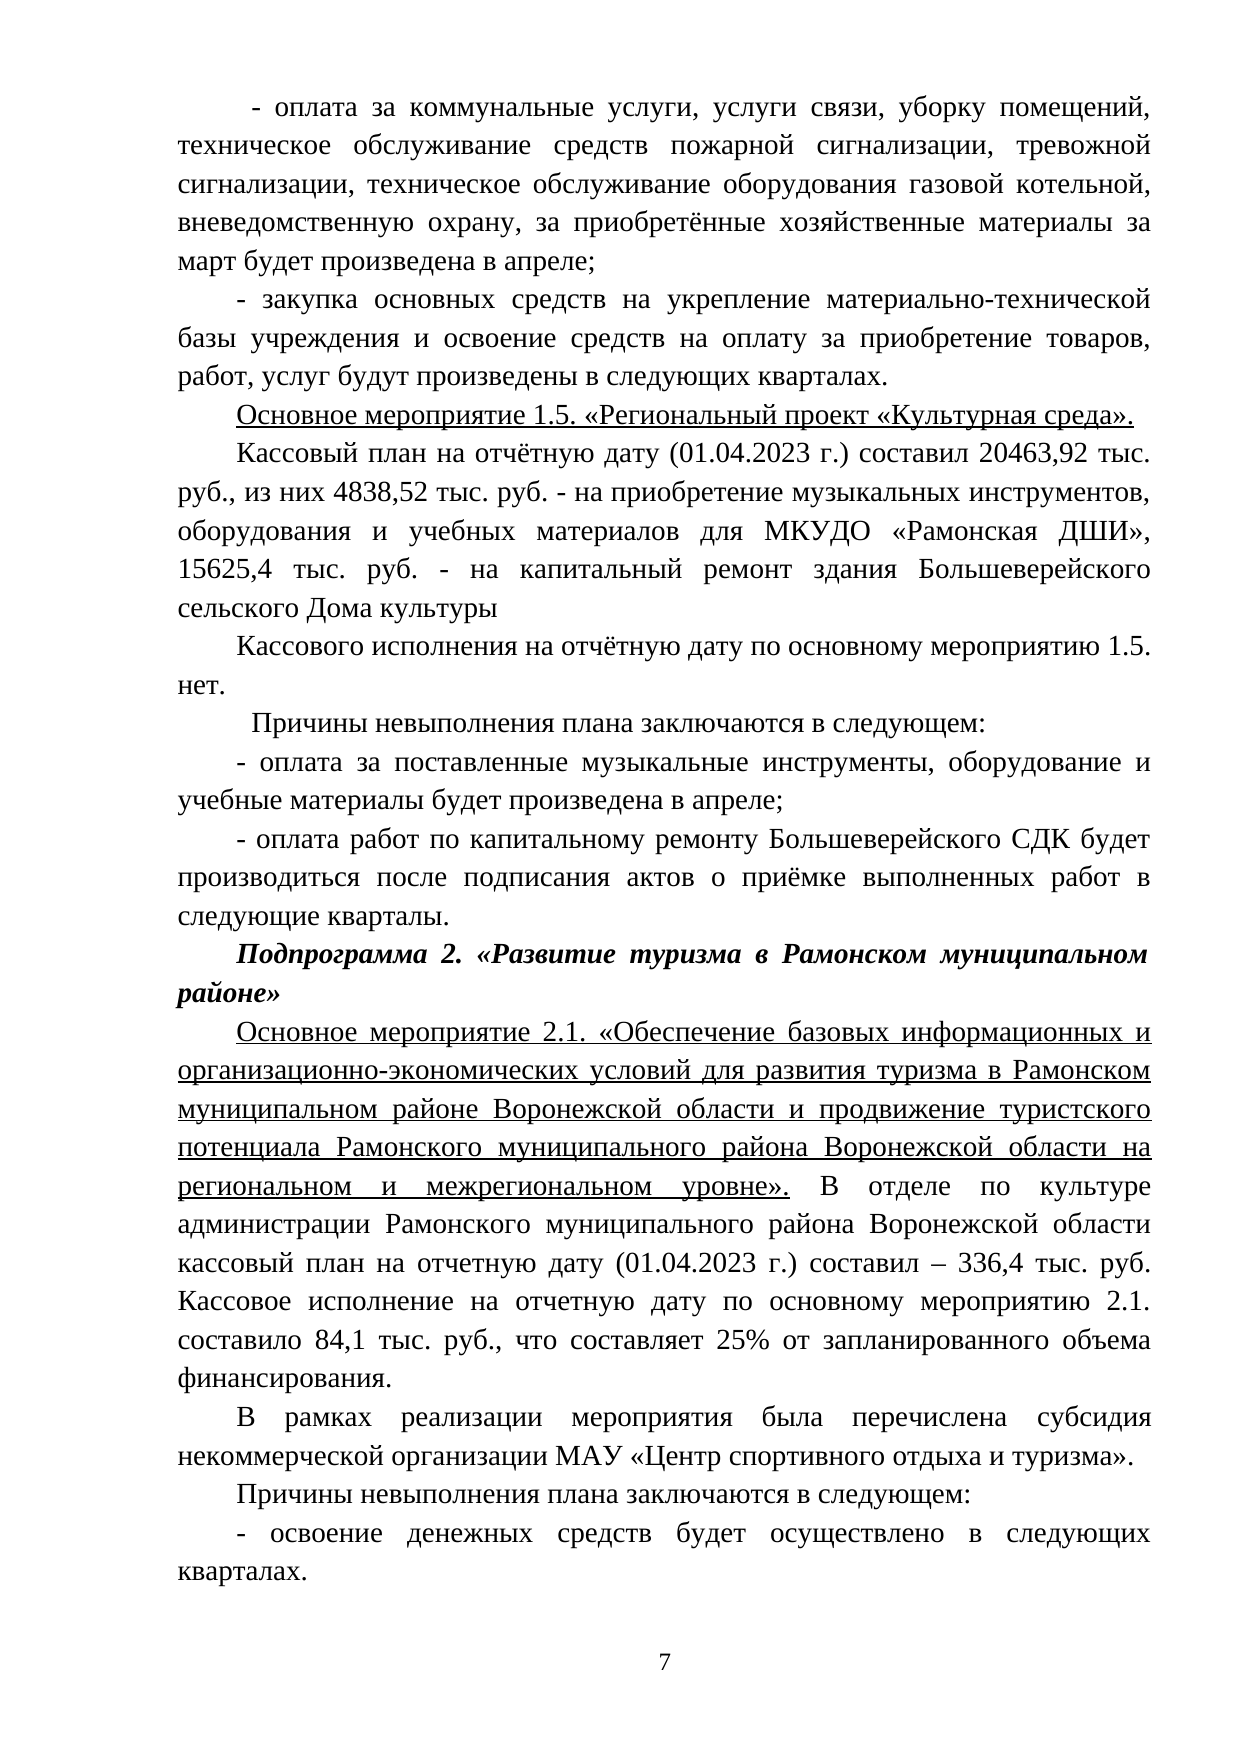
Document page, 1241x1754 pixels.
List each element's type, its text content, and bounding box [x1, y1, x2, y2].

text Основное мероприятие 2.1. «Обеспечение базовых информационных и организационно-экономических условий для развития туризма в Рамонском муниципальном районе Воронежской области и продвижение туристского потенциала Рамонского муниципального района Воронежской области на региональном и межрегиональном уровне». В отделе по культуре администрации Рамонского муниципального района Воронежской области кассовый план на отчетную дату (01.04.2023 г.) составил – 336,4 тыс. руб. Кассовое исполнение на отчетную дату по основному мероприятию 2.1. составило 84,1 тыс. руб., что составляет 25% от запланированного объема финансирования. [177, 1014, 1152, 1120]
text Кассовый план на отчётную дату (01.04.2023 г.) составил 20463,92 тыс. руб., из них 4838,52 тыс. руб. - на приобретение музыкальных инструментов, оборудования и учебных материалов для МКУДО «Рамонская ДШИ», 15625,4 тыс. руб. - на капитальный ремонт здания Большеверейского сельского Дома культуры [177, 436, 1152, 623]
text В рамках реализации мероприятия была перечислена субсидия некоммерческой организации МАУ «Центр спортивного отдыха и туризма». [177, 1399, 1152, 1471]
text Причины невыполнения плана заключаются в следующем: [177, 705, 1152, 739]
text - оплата за коммунальные услуги, услуги связи, уборку помещений, техническое обслуживание средств пожарной сигнализации, тревожной сигнализации, техническое обслуживание оборудования газовой котельной, вневедомственную охрану, за приобретённые хозяйственные материалы за март будет произведена в апреле; [177, 89, 1152, 276]
text - оплата работ по капитальному ремонту Большеверейского СДК будет производиться после подписания актов о приёмке выполненных работ в следующие кварталы. [177, 821, 1152, 932]
text - оплата за поставленные музыкальные инструменты, оборудование и учебные материалы будет произведена в апреле; [177, 744, 1152, 816]
text Причины невыполнения плана заключаются в следующем: [177, 1476, 1152, 1510]
text Подпрограмма 2. «Развитие туризма в Рамонском муниципальном районе» [177, 937, 1152, 1009]
text - закупка основных средств на укрепление материально-технической базы учреждения и освоение средств на оплату за приобретение товаров, работ, услуг будут произведены в следующих кварталах. [177, 281, 1152, 392]
text Основное мероприятие 1.5. «Региональный проект «Культурная среда». [177, 397, 1152, 431]
text - освоение денежных средств будет осуществлено в следующих кварталах. [177, 1515, 1152, 1587]
text Основное мероприятие 2.1. «Обеспечение базовых информационных и организационно-экономических условий для развития туризма в Рамонском муниципальном районе Воронежской области и продвижение туристского потенциала Рамонского муниципального района Воронежской области на региональном и межрегиональном уровне». В отделе по культуре администрации Рамонского муниципального района Воронежской области кассовый план на отчетную дату (01.04.2023 г.) составил – 336,4 тыс. руб. Кассовое исполнение на отчетную дату по основному мероприятию 2.1. составило 84,1 тыс. руб., что составляет 25% от запланированного объема финансирования. [177, 1159, 1152, 1394]
text Кассового исполнения на отчётную дату по основному мероприятию 1.5. нет. [177, 628, 1152, 700]
